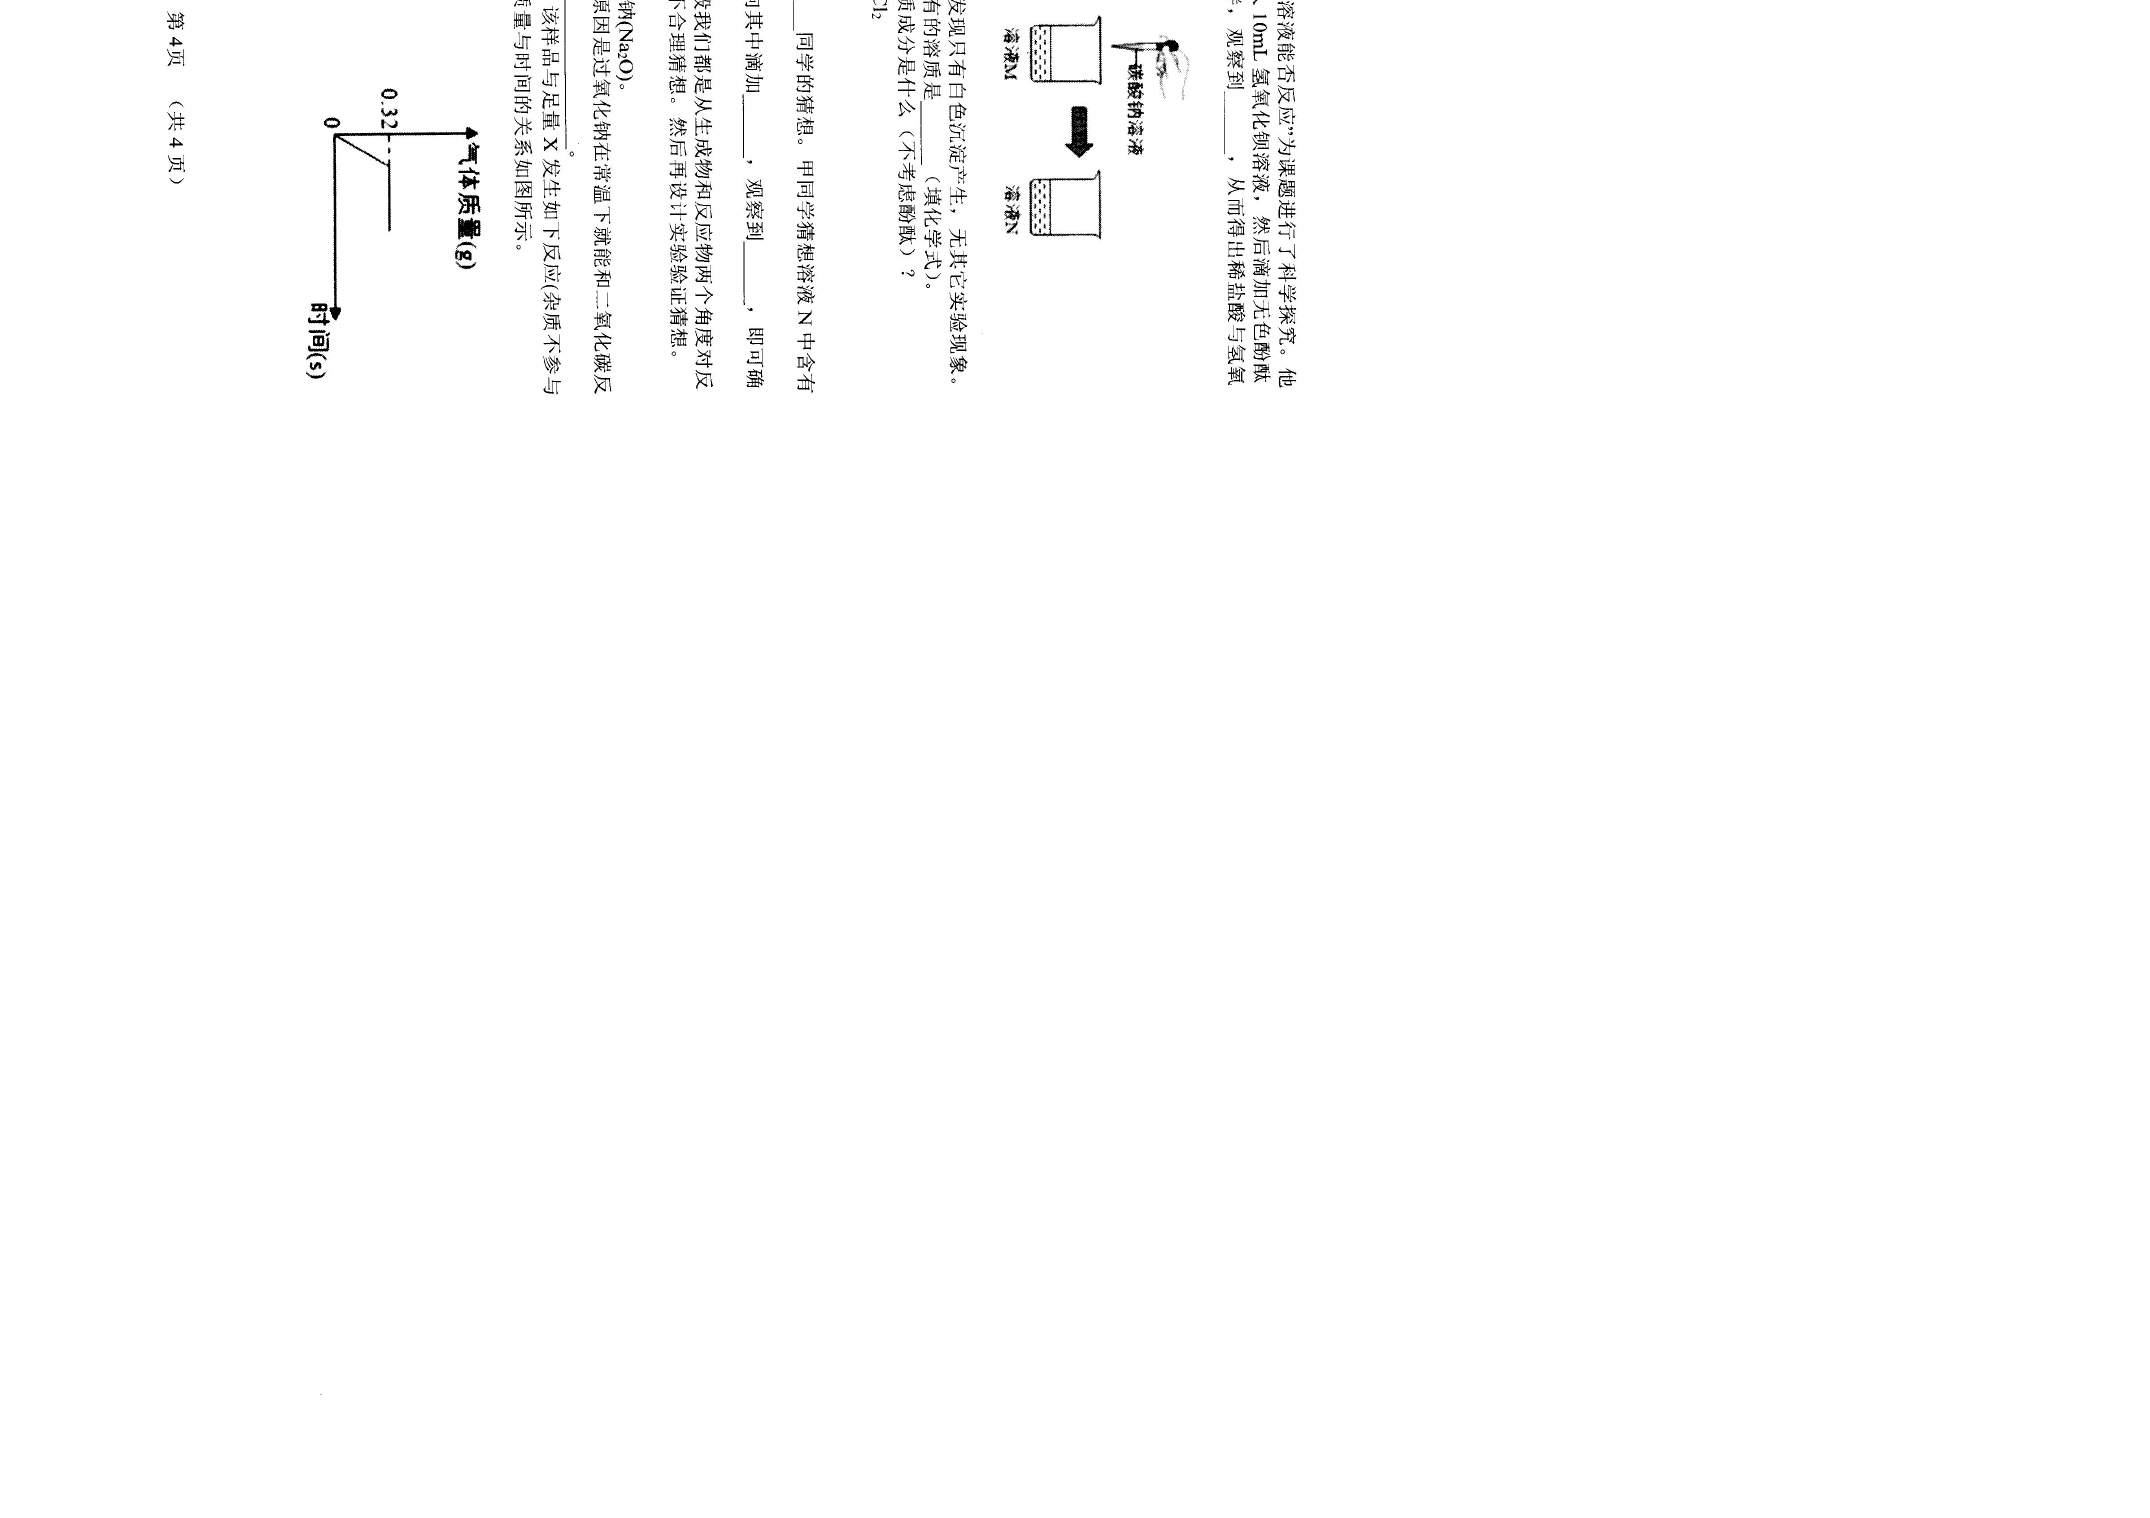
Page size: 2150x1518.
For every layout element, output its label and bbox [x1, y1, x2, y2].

picture [150, 0, 1361, 450]
